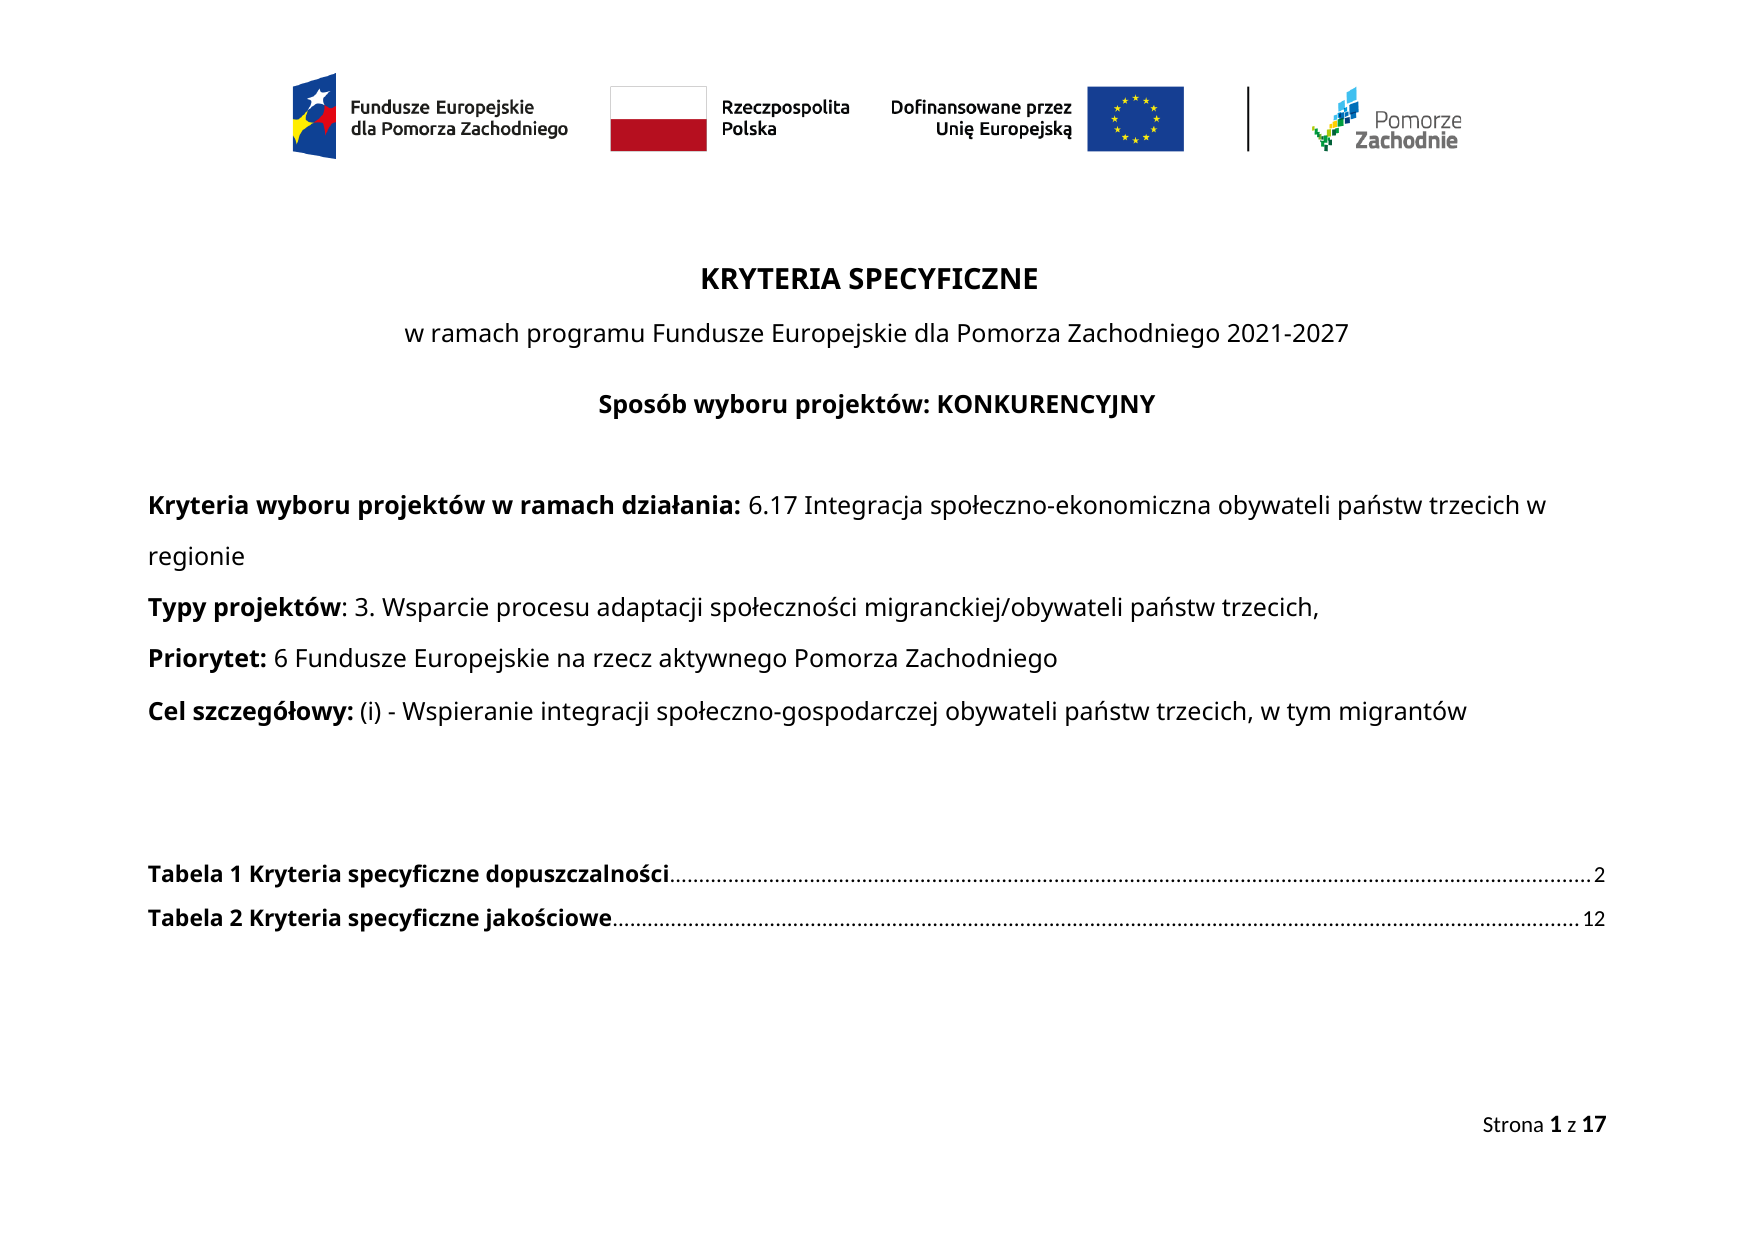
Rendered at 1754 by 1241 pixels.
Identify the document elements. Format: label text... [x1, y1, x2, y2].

text Kryteria wyboru projektów w ramach działania: 6.17 Integracja społeczno-ekonomiczna obywateli państw trzecich w regionie [148, 487, 1606, 573]
text Priorytet: 6 Fundusze Europejskie na rzecz aktywnego Pomorza Zachodniego [148, 641, 1606, 675]
text KRYTERIA SPECYFICZNE w ramach programu Fundusze Europejskie dla Pomorza Zachodniego 2021-2027 [148, 259, 1606, 349]
picture [292, 73, 1462, 159]
text Sposób wyboru projektów: KONKURENCYJNY [148, 387, 1606, 421]
text Typy projektów: 3. Wsparcie procesu adaptacji społeczności migranckiej/obywateli państw trzecich, [148, 589, 1606, 624]
text Cel szczegółowy: (i) - Wspieranie integracji społeczno-gospodarczej obywateli państw trzecich, w tym migrantów [148, 694, 1606, 728]
